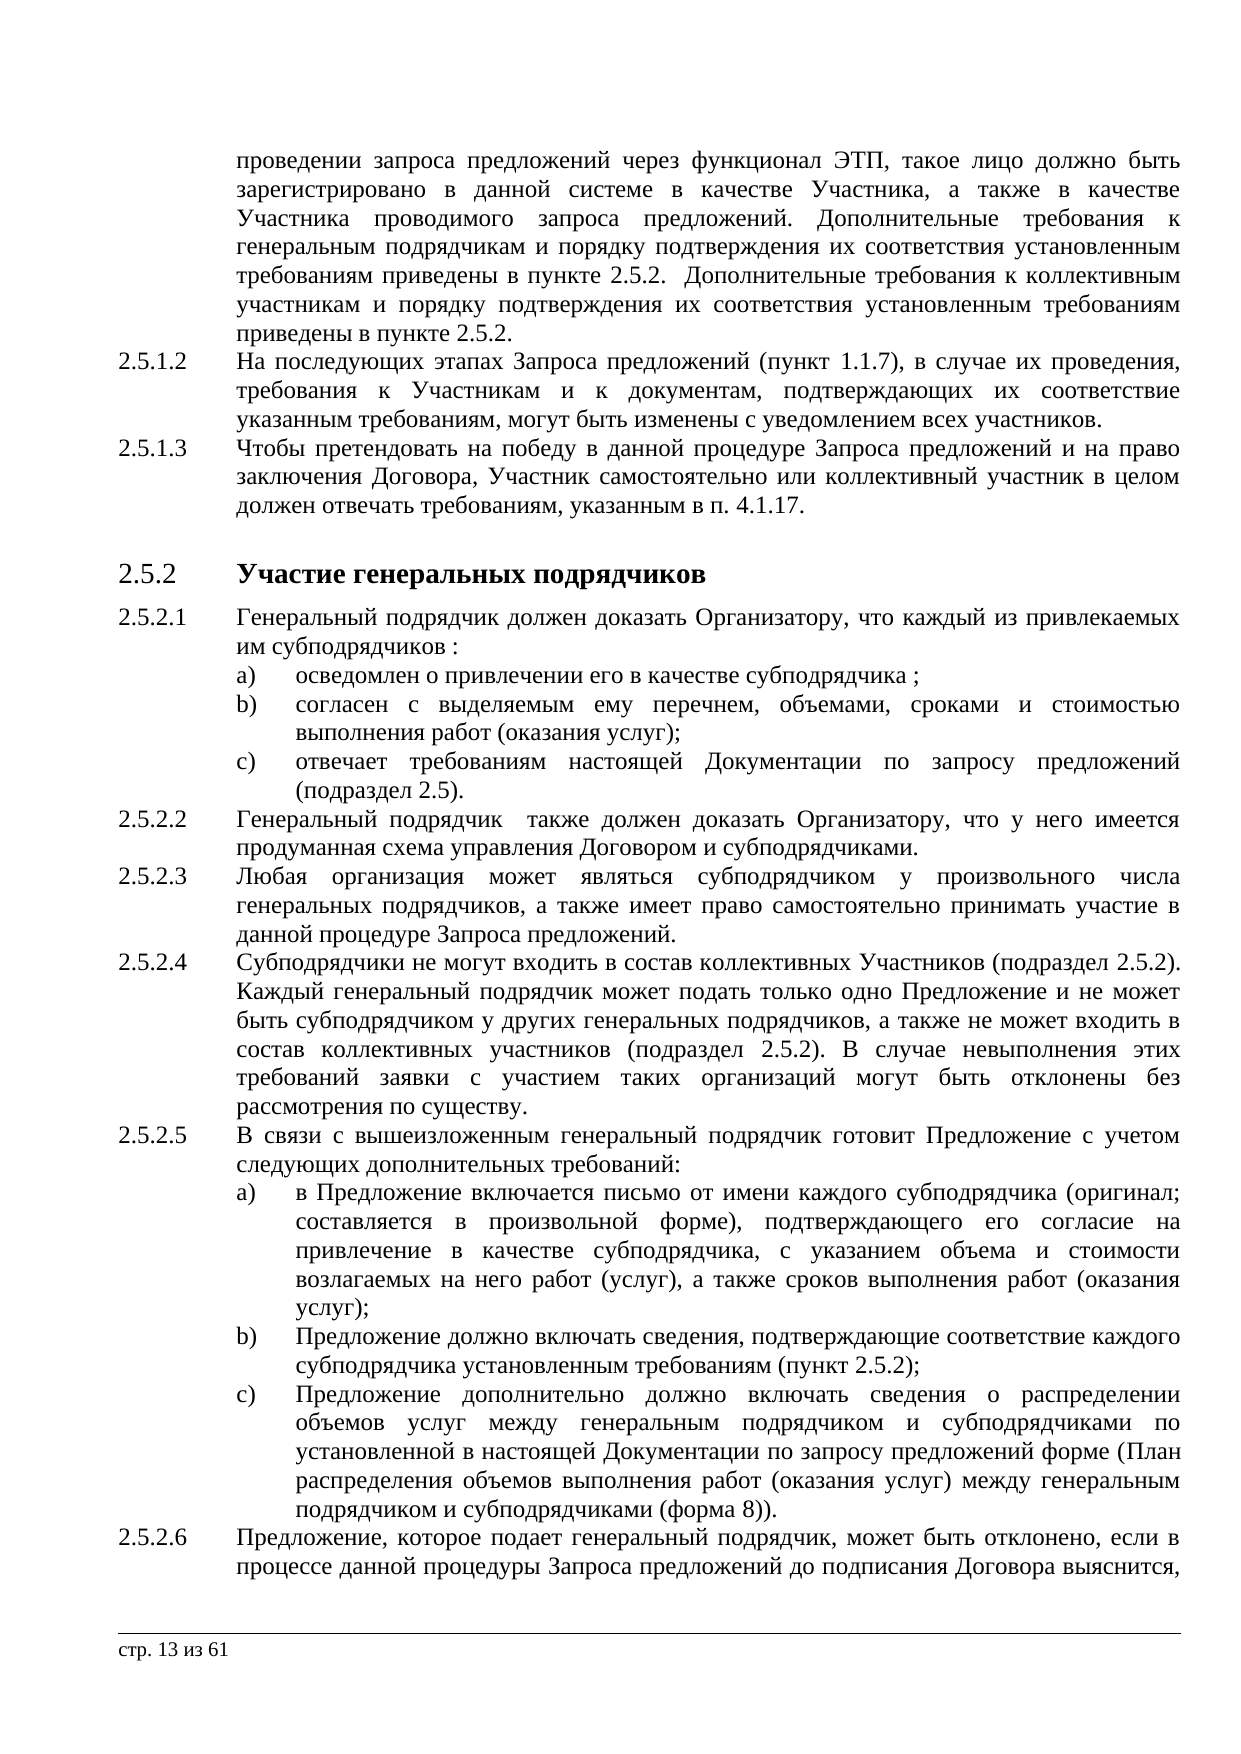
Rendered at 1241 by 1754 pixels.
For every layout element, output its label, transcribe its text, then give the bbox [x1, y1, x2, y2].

text В связи с вышеизложенным генеральный подрядчик готовит Предложение с учетом следующих дополнительных требований: [118, 1120, 1181, 1177]
text Предложение должно включать сведения, подтверждающие соответствие каждого субподрядчика установленным требованиям (пункт 2.5.2); [236, 1321, 1181, 1379]
list Участие генеральных подрядчиков [118, 556, 1181, 590]
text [118, 1522, 1181, 1580]
text На последующих этапах Запроса предложений (пункт 1.1.7), в случае их проведения, требования к Участникам и к документам, подтверждающих их соответствие указанным требованиям, могут быть изменены с уведомлением всех участников. [118, 346, 1181, 433]
text Любая организация может являться субподрядчиком у произвольного числа генеральных подрядчиков, а также имеет право самостоятельно принимать участие в данной процедуре Запроса предложений. [118, 861, 1181, 947]
text отвечает требованиям настоящей Документации по запросу предложений (подраздел 2.5). [236, 746, 1181, 804]
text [118, 145, 1181, 346]
text Генеральный подрядчик также должен доказать Организатору, что у него имеется продуманная схема управления Договором и субподрядчиками. [118, 804, 1181, 861]
text Субподрядчики не могут входить в состав коллективных Участников (подраздел 2.5.2). Каждый генеральный подрядчик может подать только одно Предложение и не может быть субподрядчиком у других генеральных подрядчиков, а также не может входить в состав коллективных участников (подраздел 2.5.2). В случае невыполнения этих требований заявки с участием таких организаций могут быть отклонены без рассмотрения по существу. [118, 947, 1181, 1120]
text Генеральный подрядчик должен доказать Организатору, что каждый из привлекаемых им субподрядчиков : [118, 602, 1181, 660]
text осведомлен о привлечении его в качестве субподрядчика ; [236, 660, 1181, 689]
text в Предложение включается письмо от имени каждого субподрядчика (оригинал; составляется в произвольной форме), подтверждающего его согласие на привлечение в качестве субподрядчика, с указанием объема и стоимости возлагаемых на него работ (услуг), а также сроков выполнения работ (оказания услуг); [236, 1177, 1181, 1321]
text согласен с выделяемым ему перечнем, объемами, сроками и стоимостью выполнения работ (оказания услуг); [236, 689, 1181, 746]
text Предложение дополнительно должно включать сведения о распределении объемов услуг между генеральным подрядчиком и субподрядчиками по установленной в настоящей Документации по запросу предложений форме (План распределения объемов выполнения работ (оказания услуг) между генеральным подрядчиком и субподрядчиками (форма 8)). [236, 1379, 1181, 1522]
text Чтобы претендовать на победу в данной процедуре Запроса предложений и на право заключения Договора, Участник самостоятельно или коллективный участник в целом должен отвечать требованиям, указанным в п. 4.1.17. [118, 433, 1181, 519]
